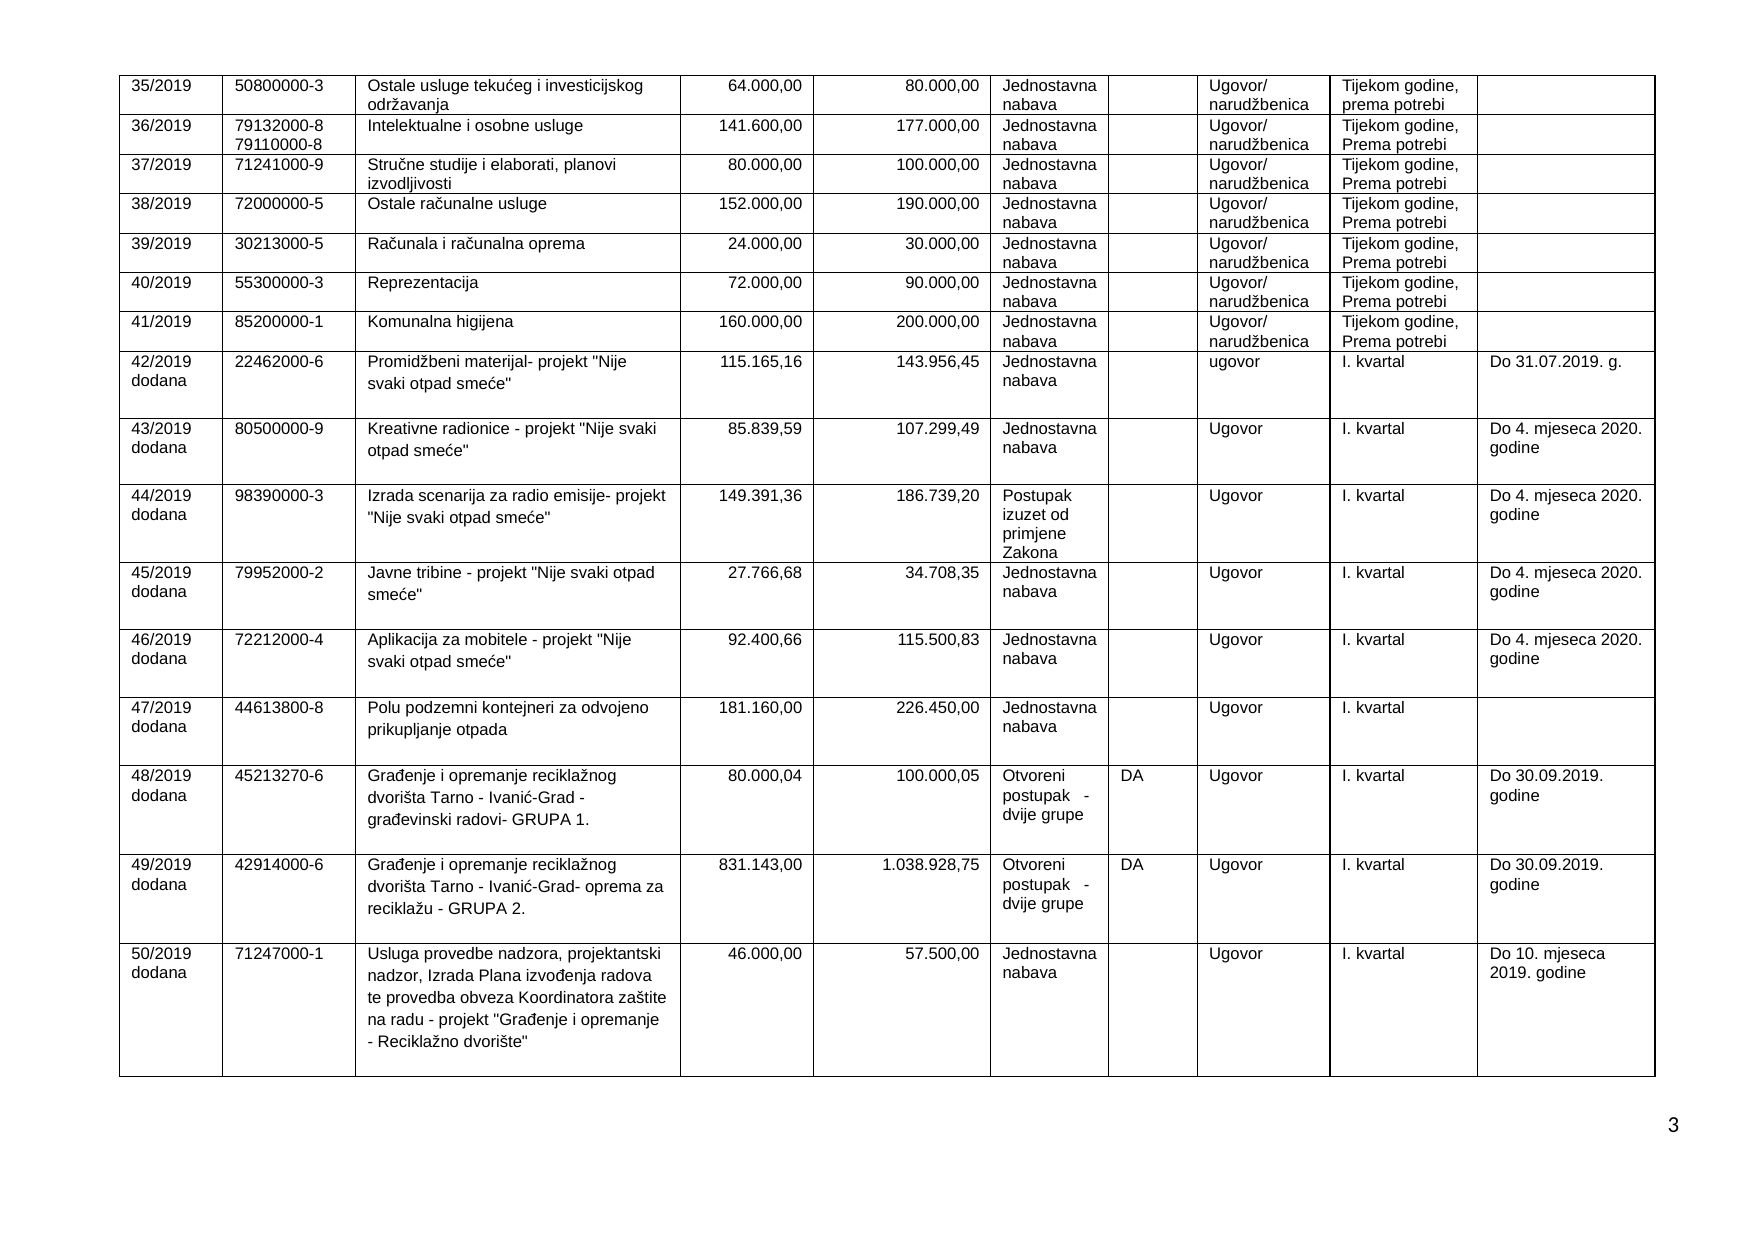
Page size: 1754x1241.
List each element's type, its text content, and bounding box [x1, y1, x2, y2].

table_cell Postupak izuzet od primjene Zakona [991, 485, 1108, 562]
table_cell Ugovor [1198, 485, 1329, 562]
table_cell [1109, 194, 1197, 232]
table_cell I. kvartal [1331, 855, 1477, 943]
table_cell Ugovor/ narudžbenica [1198, 273, 1329, 311]
table_cell Jednostavna nabava [991, 115, 1108, 154]
table_cell DA [1109, 855, 1197, 943]
table_cell Otvoreni postupak - dvije grupe [991, 855, 1108, 943]
table_cell [1109, 944, 1197, 1076]
table_cell Jednostavna nabava [991, 944, 1108, 1076]
table_cell Jednostavna nabava [991, 352, 1108, 417]
table_cell [1109, 698, 1197, 765]
table_cell Ugovor [1198, 698, 1329, 765]
table_cell [1478, 698, 1654, 765]
table_cell 48/2019 dodana [120, 766, 222, 854]
table_cell 115.165,16 [681, 352, 813, 417]
table_cell Građenje i opremanje reciklažnog dvorišta Tarno - Ivanić-Grad - građevinski radovi- GRUPA 1. [356, 766, 680, 854]
table_cell Polu podzemni kontejneri za odvojeno prikupljanje otpada [356, 698, 680, 765]
table_cell Jednostavna nabava [991, 698, 1108, 765]
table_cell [1198, 76, 1329, 114]
table_cell 47/2019 dodana [120, 698, 222, 765]
table_cell 98390000-3 [223, 485, 355, 562]
table_cell DA [1109, 766, 1197, 854]
table_cell 107.299,49 [814, 419, 990, 484]
table_cell Tijekom godine, Prema potrebi [1331, 273, 1477, 311]
table_cell 27.766,68 [681, 563, 813, 629]
table_cell [1109, 563, 1197, 629]
table_cell I. kvartal [1331, 630, 1477, 697]
table_cell Do 4. mjeseca 2020. godine [1478, 563, 1654, 629]
table_cell 226.450,00 [814, 698, 990, 765]
table_cell Intelektualne i osobne usluge [356, 115, 680, 154]
table_cell Promidžbeni materijal- projekt "Nije svaki otpad smeće" [356, 352, 680, 417]
table_cell 80500000-9 [223, 419, 355, 484]
table_cell Tijekom godine, Prema potrebi [1331, 234, 1477, 272]
table_cell Ugovor [1198, 944, 1329, 1076]
table_cell Ugovor [1198, 855, 1329, 943]
table_cell Ugovor/ narudžbenica [1198, 312, 1329, 351]
table_cell 34.708,35 [814, 563, 990, 629]
table_cell 177.000,00 [814, 115, 990, 154]
table_cell Do 4. mjeseca 2020. godine [1478, 485, 1654, 562]
table_cell Jednostavna nabava [991, 419, 1108, 484]
table_cell Tijekom godine, Prema potrebi [1331, 312, 1477, 351]
table_cell 71247000-1 [223, 944, 355, 1076]
table_cell Ugovor [1198, 419, 1329, 484]
table_cell 80.000,00 [681, 155, 813, 193]
table_cell Ugovor/ narudžbenica [1198, 115, 1329, 154]
table_cell [1478, 76, 1654, 114]
table_cell [1109, 115, 1197, 154]
table_cell Jednostavna nabava [991, 76, 1108, 114]
table_cell 42914000-6 [223, 855, 355, 943]
table_cell 92.400,66 [681, 630, 813, 697]
table_cell [1109, 312, 1197, 351]
table_cell 190.000,00 [814, 194, 990, 232]
table_cell 22462000-6 [223, 352, 355, 417]
table_cell Ugovor/ narudžbenica [1198, 155, 1329, 193]
table_cell Usluga provedbe nadzora, projektantski nadzor, Izrada Plana izvođenja radova te provedba obveza Koordinatora zaštite na radu - projekt "Građenje i opremanje - Reciklažno dvorište" [356, 944, 680, 1076]
table_cell [1109, 155, 1197, 193]
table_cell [1478, 944, 1654, 1076]
table_cell 79132000-8 79110000-8 [223, 115, 355, 154]
table_cell 46/2019 dodana [120, 630, 222, 697]
table_cell 100.000,00 [814, 155, 990, 193]
table_cell Komunalna higijena [356, 312, 680, 351]
table_cell 45/2019 dodana [120, 563, 222, 629]
table_cell 100.000,05 [814, 766, 990, 854]
table_cell 72000000-5 [223, 194, 355, 232]
table_cell Ostale računalne usluge [356, 194, 680, 232]
table_cell 141.600,00 [681, 115, 813, 154]
table_cell Do 30.09.2019. godine [1478, 766, 1654, 854]
table_cell Jednostavna nabava [991, 273, 1108, 311]
table_cell [1478, 273, 1654, 311]
table_cell 35/2019 [120, 76, 222, 114]
table_cell 24.000,00 [681, 234, 813, 272]
table_cell Javne tribine - projekt "Nije svaki otpad smeće" [356, 563, 680, 629]
table_cell Građenje i opremanje reciklažnog dvorišta Tarno - Ivanić-Grad- oprema za reciklažu - GRUPA 2. [356, 855, 680, 943]
table_cell Tijekom godine, Prema potrebi [1331, 194, 1477, 232]
table_cell 44613800-8 [223, 698, 355, 765]
table_cell Izrada scenarija za radio emisije- projekt "Nije svaki otpad smeće" [356, 485, 680, 562]
table_cell [1478, 312, 1654, 351]
table_cell Tijekom godine, Prema potrebi [1331, 155, 1477, 193]
table_cell 80.000,00 [814, 76, 990, 114]
table_cell Reprezentacija [356, 273, 680, 311]
table_cell Do 4. mjeseca 2020. godine [1478, 419, 1654, 484]
table_cell [1109, 352, 1197, 417]
table_cell 85200000-1 [223, 312, 355, 351]
table_cell I. kvartal [1331, 485, 1477, 562]
table_cell 42/2019 dodana [120, 352, 222, 417]
table_cell 30213000-5 [223, 234, 355, 272]
table_cell Tijekom godine, Prema potrebi [1331, 115, 1477, 154]
table_cell ugovor [1198, 352, 1329, 417]
table_cell Ugovor [1198, 766, 1329, 854]
table_cell 90.000,00 [814, 273, 990, 311]
table_cell 115.500,83 [814, 630, 990, 697]
table_cell 38/2019 [120, 194, 222, 232]
table_cell 79952000-2 [223, 563, 355, 629]
table_cell Kreativne radionice - projekt "Nije svaki otpad smeće" [356, 419, 680, 484]
table_cell 50800000-3 [223, 76, 355, 114]
table_cell 143.956,45 [814, 352, 990, 417]
table_cell [1109, 630, 1197, 697]
table_cell Ugovor/ narudžbenica [1198, 234, 1329, 272]
table_cell Aplikacija za mobitele - projekt "Nije svaki otpad smeće" [356, 630, 680, 697]
table_cell 41/2019 [120, 312, 222, 351]
table_cell 39/2019 [120, 234, 222, 272]
table_cell 85.839,59 [681, 419, 813, 484]
table_cell 30.000,00 [814, 234, 990, 272]
table_cell 37/2019 [120, 155, 222, 193]
table_cell Stručne studije i elaborati, planovi izvodljivosti [356, 155, 680, 193]
table_cell 181.160,00 [681, 698, 813, 765]
table_cell 1.038.928,75 [814, 855, 990, 943]
table_cell 46.000,00 [681, 944, 813, 1076]
table_cell Do 30.09.2019. godine [1478, 855, 1654, 943]
table_cell 72212000-4 [223, 630, 355, 697]
table_cell [1109, 419, 1197, 484]
table_cell 49/2019 dodana [120, 855, 222, 943]
table_cell 45213270-6 [223, 766, 355, 854]
table_cell 200.000,00 [814, 312, 990, 351]
table_cell 80.000,04 [681, 766, 813, 854]
table_cell 64.000,00 [681, 76, 813, 114]
table_cell Jednostavna nabava [991, 194, 1108, 232]
table_cell 57.500,00 [814, 944, 990, 1076]
table_cell I. kvartal [1331, 944, 1477, 1076]
table_cell Tijekom godine, prema potrebi [1331, 76, 1477, 114]
table_cell Ugovor [1198, 563, 1329, 629]
table_cell 186.739,20 [814, 485, 990, 562]
table_cell [1109, 76, 1197, 114]
table_cell Jednostavna nabava [991, 312, 1108, 351]
table_cell 152.000,00 [681, 194, 813, 232]
table_cell [1478, 115, 1654, 154]
table_cell [1478, 234, 1654, 272]
table_cell 149.391,36 [681, 485, 813, 562]
table_cell Do 4. mjeseca 2020. godine [1478, 630, 1654, 697]
table_cell 160.000,00 [681, 312, 813, 351]
table_cell Računala i računalna oprema [356, 234, 680, 272]
table_cell 44/2019 dodana [120, 485, 222, 562]
table_cell I. kvartal [1331, 352, 1477, 417]
table_cell Otvoreni postupak - dvije grupe [991, 766, 1108, 854]
table_cell [1109, 485, 1197, 562]
table_cell I. kvartal [1331, 766, 1477, 854]
table_cell [1109, 273, 1197, 311]
table_cell Jednostavna nabava [991, 155, 1108, 193]
table_cell Ostale usluge tekućeg i investicijskog održavanja [356, 76, 680, 114]
table_cell 831.143,00 [681, 855, 813, 943]
table_cell 71241000-9 [223, 155, 355, 193]
table_cell 36/2019 [120, 115, 222, 154]
table_cell 43/2019 dodana [120, 419, 222, 484]
table_cell I. kvartal [1331, 563, 1477, 629]
table_cell Do 31.07.2019. g. [1478, 352, 1654, 417]
table_cell 40/2019 [120, 273, 222, 311]
table_cell I. kvartal [1331, 698, 1477, 765]
table_cell Jednostavna nabava [991, 630, 1108, 697]
table_cell 50/2019 dodana [120, 944, 222, 1076]
table_cell [1109, 234, 1197, 272]
table_cell [1478, 155, 1654, 193]
table_cell 55300000-3 [223, 273, 355, 311]
table_cell I. kvartal [1331, 419, 1477, 484]
table_cell 72.000,00 [681, 273, 813, 311]
table_cell Jednostavna nabava [991, 234, 1108, 272]
table_cell Ugovor/ narudžbenica [1198, 194, 1329, 232]
table_cell Jednostavna nabava [991, 563, 1108, 629]
table_cell Ugovor [1198, 630, 1329, 697]
table_cell [1478, 194, 1654, 232]
